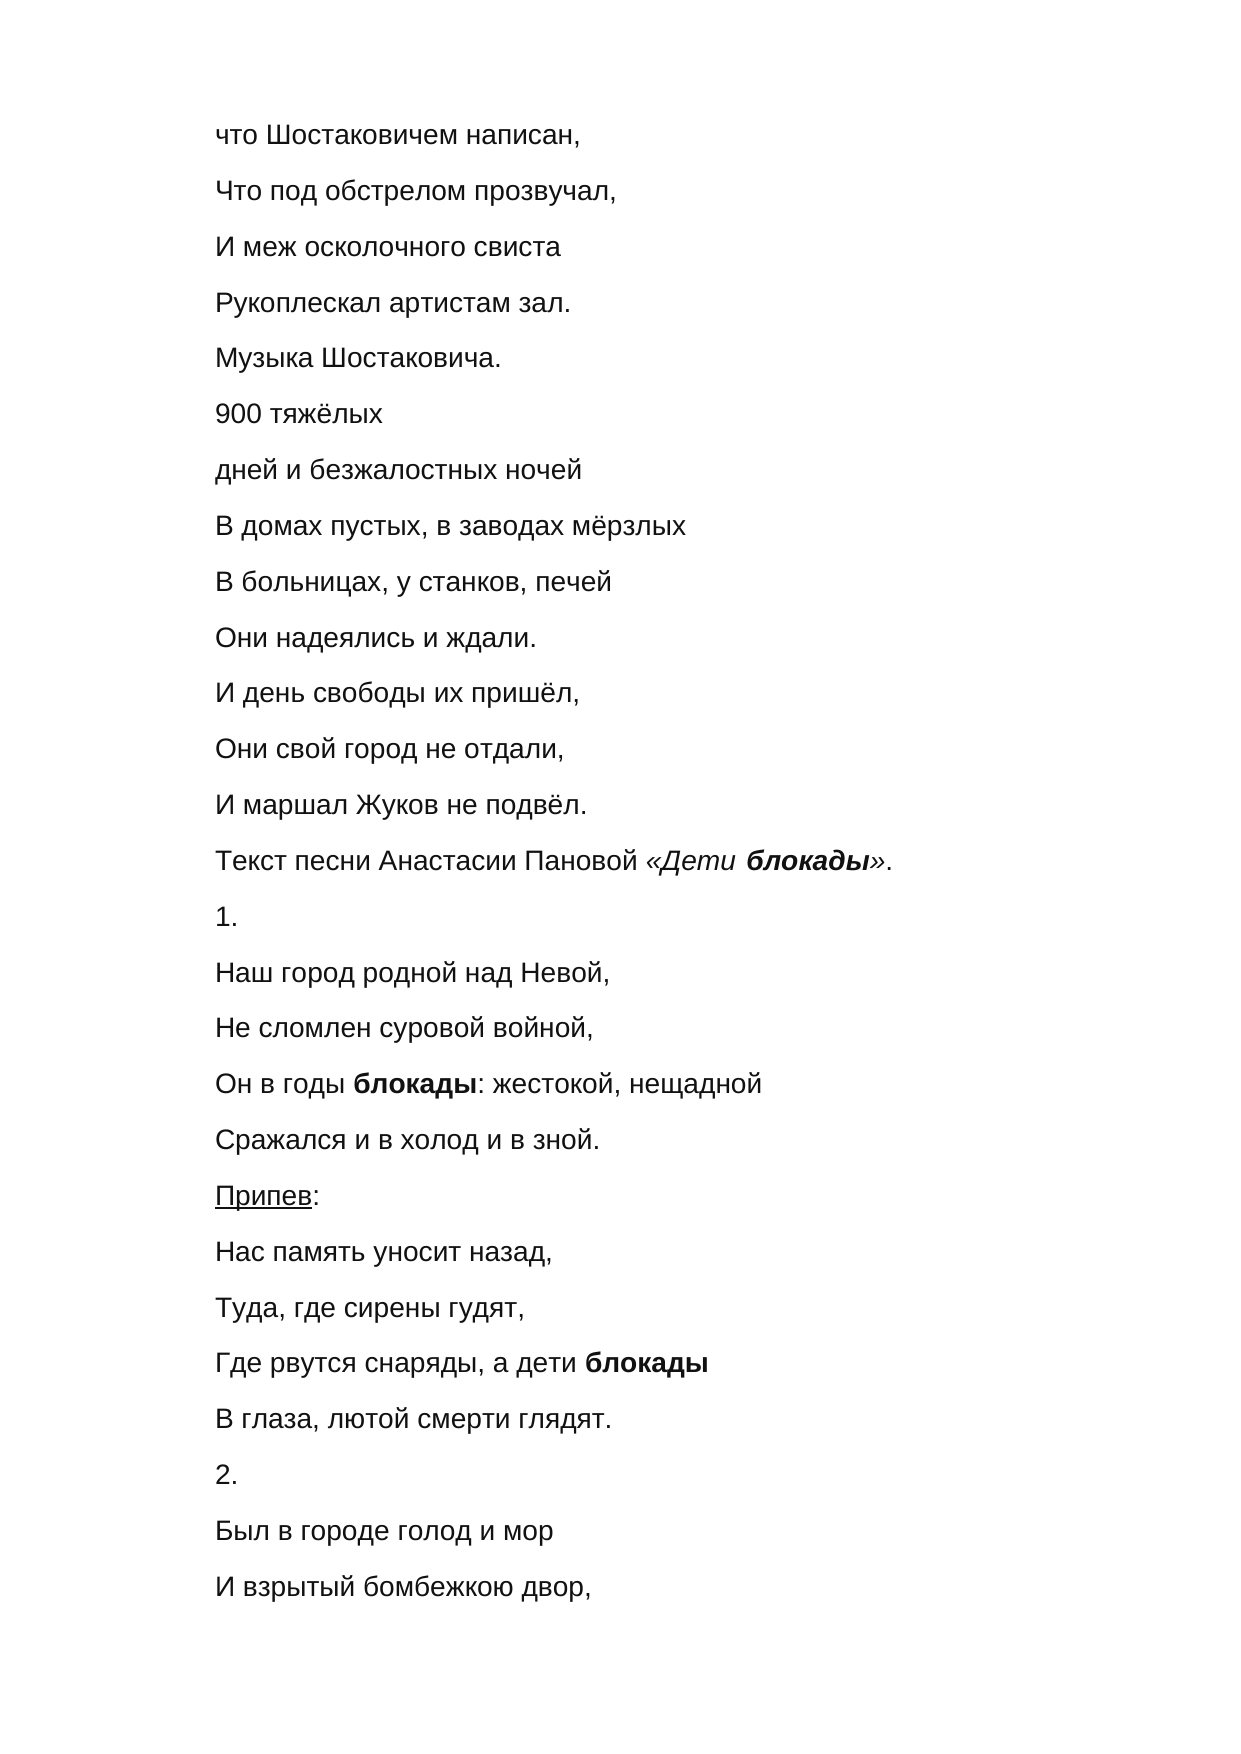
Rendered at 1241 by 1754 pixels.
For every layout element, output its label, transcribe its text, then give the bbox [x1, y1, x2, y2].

text В больницах, у станков, печей [177, 565, 1152, 597]
text Припев: [177, 1179, 1152, 1211]
text Что под обстрелом прозвучал, [177, 174, 1152, 206]
text что Шостаковичем написан, [177, 118, 1152, 151]
text Был в городе голод и мор [177, 1514, 1152, 1546]
text Нас память уносит назад, [177, 1235, 1152, 1267]
text Они свой город не отдали, [177, 732, 1152, 765]
text Рукоплескал артистам зал. [177, 286, 1152, 318]
text Туда, где сирены гудят, [177, 1291, 1152, 1323]
text И взрытый бомбежкою двор, [177, 1570, 1152, 1602]
text В домах пустых, в заводах мёрзлых [177, 509, 1152, 541]
text В глаза, лютой смерти глядят. [177, 1402, 1152, 1435]
text 1. [177, 900, 1152, 932]
text Он в годы блокады: жестокой, нещадной [177, 1067, 1152, 1100]
text И день свободы их пришёл, [177, 676, 1152, 709]
text И меж осколочного свиста [177, 230, 1152, 262]
text Где рвутся снаряды, а дети блокады [177, 1346, 1152, 1379]
text Наш город родной над Невой, [177, 956, 1152, 988]
text Они надеялись и ждали. [177, 621, 1152, 653]
text Текст песни Анастасии Пановой «Дети блокады». [177, 844, 1152, 876]
text И маршал Жуков не подвёл. [177, 788, 1152, 821]
text 900 тяжёлых [177, 397, 1152, 430]
text Музыка Шостаковича. [177, 341, 1152, 374]
text 2. [177, 1458, 1152, 1491]
text Сражался и в холод и в зной. [177, 1123, 1152, 1156]
text Не сломлен суровой войной, [177, 1011, 1152, 1044]
text дней и безжалостных ночей [177, 453, 1152, 486]
